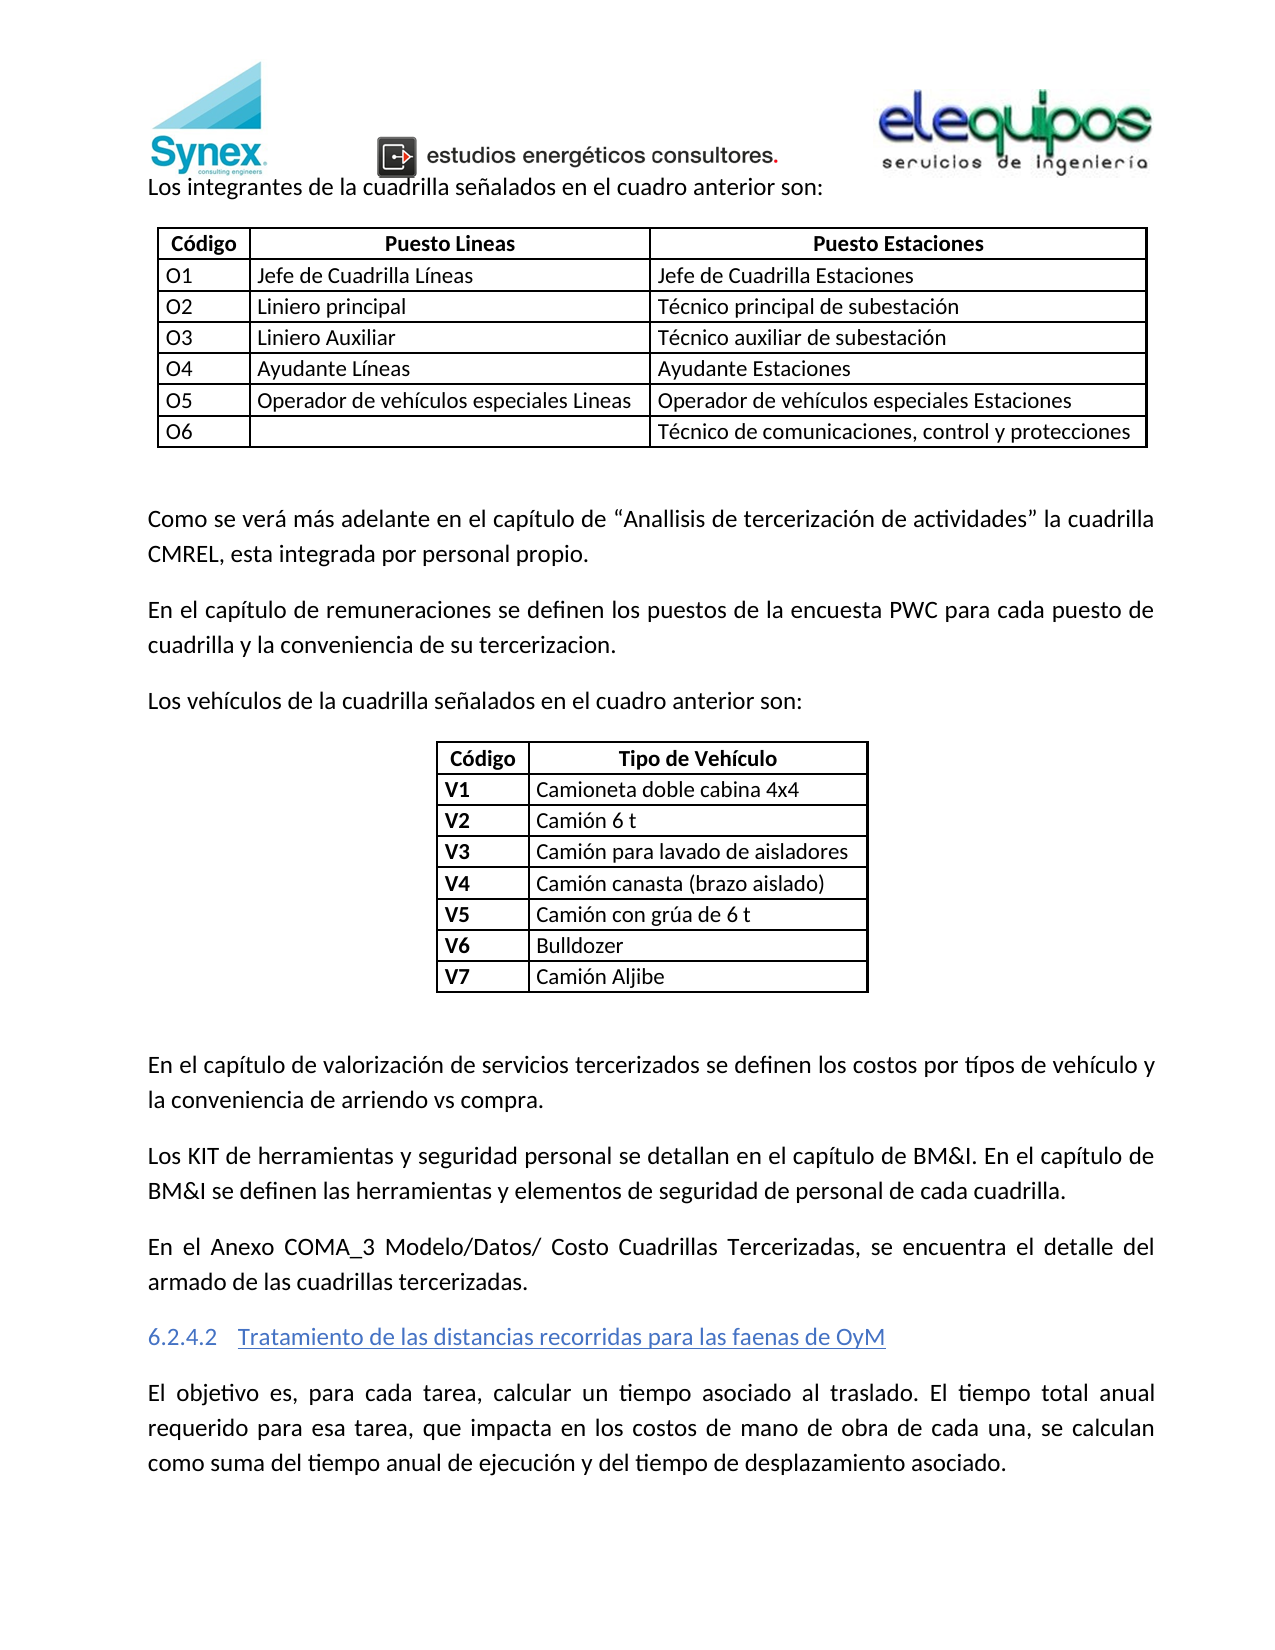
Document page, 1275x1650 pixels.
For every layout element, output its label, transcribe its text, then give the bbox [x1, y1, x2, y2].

table_cell V2 [438, 806, 528, 835]
text En el capítulo de valorización de servicios tercerizados se definen los costos por típos de vehículo y la conveniencia de arriendo vs compra. [148, 1049, 1157, 1114]
table_cell O3 [159, 323, 249, 352]
table_cell Camión con grúa de 6 t [530, 900, 866, 929]
text Los vehículos de la cuadrilla señalados en el cuadro anterior son: [148, 685, 1157, 716]
table_cell Ayudante Líneas [251, 354, 649, 383]
table_cell O5 [159, 385, 249, 414]
table_cell V3 [438, 837, 528, 866]
table_cell O1 [159, 260, 249, 289]
table_header Tipo de Vehículo [530, 743, 866, 772]
table_cell Camioneta doble cabina 4x4 [530, 775, 866, 804]
table_cell Jefe de Cuadrilla Líneas [251, 260, 649, 289]
table_cell Jefe de Cuadrilla Estaciones [651, 260, 1145, 289]
table_cell O6 [159, 417, 249, 446]
table_cell [251, 417, 649, 446]
table_cell V1 [438, 775, 528, 804]
table_header Código [438, 743, 528, 772]
table_header Código [159, 229, 249, 258]
table_cell Camión canasta (brazo aislado) [530, 868, 866, 897]
table_cell Operador de vehículos especiales Lineas [251, 385, 649, 414]
table_header Puesto Estaciones [651, 229, 1145, 258]
table_cell V6 [438, 931, 528, 960]
table_cell Técnico principal de subestación [651, 292, 1145, 321]
table_cell V7 [438, 962, 528, 991]
table_cell Camión 6 t [530, 806, 866, 835]
table_cell Camión Aljibe [530, 962, 866, 991]
text Como se verá más adelante en el capítulo de “Anallisis de tercerización de actividades” la cuadrilla CMREL, esta integrada por personal propio. [148, 504, 1157, 569]
text El objetivo es, para cada tarea, calcular un tiempo asociado al traslado. El tiempo total anual requerido para esa tarea, que impacta en los costos de mano de obra de cada una, se calculan como suma del tiempo anual de ejecución y del tiempo de desplazamiento asociado. [148, 1377, 1157, 1478]
table_cell V5 [438, 900, 528, 929]
table_cell Liniero Auxiliar [251, 323, 649, 352]
text Los KIT de herramientas y seguridad personal se detallan en el capítulo de BM&I. En el capítulo de BM&I se definen las herramientas y elementos de seguridad de personal de cada cuadrilla. [148, 1140, 1157, 1205]
table_cell Bulldozer [530, 931, 866, 960]
text En el Anexo COMA_3 Modelo/Datos/ Costo Cuadrillas Tercerizadas, se encuentra el detalle del armado de las cuadrillas tercerizadas. [148, 1231, 1157, 1296]
picture [150, 59, 1155, 171]
table_cell Técnico auxiliar de subestación [651, 323, 1145, 352]
table_cell Técnico de comunicaciones, control y protecciones [651, 417, 1145, 446]
table_cell Camión para lavado de aisladores [530, 837, 866, 866]
table_cell O4 [159, 354, 249, 383]
table_cell Liniero principal [251, 292, 649, 321]
table_cell V4 [438, 868, 528, 897]
table_cell Ayudante Estaciones [651, 354, 1145, 383]
subtitle Tratamiento de las distancias recorridas para las faenas de OyM [148, 1322, 1157, 1352]
table_cell O2 [159, 292, 249, 321]
text En el capítulo de remuneraciones se definen los puestos de la encuesta PWC para cada puesto de cuadrilla y la conveniencia de su tercerizacion. [148, 594, 1157, 660]
table_cell Operador de vehículos especiales Estaciones [651, 385, 1145, 414]
table_header Puesto Lineas [251, 229, 649, 258]
text Los integrantes de la cuadrilla señalados en el cuadro anterior son: [148, 171, 1157, 202]
